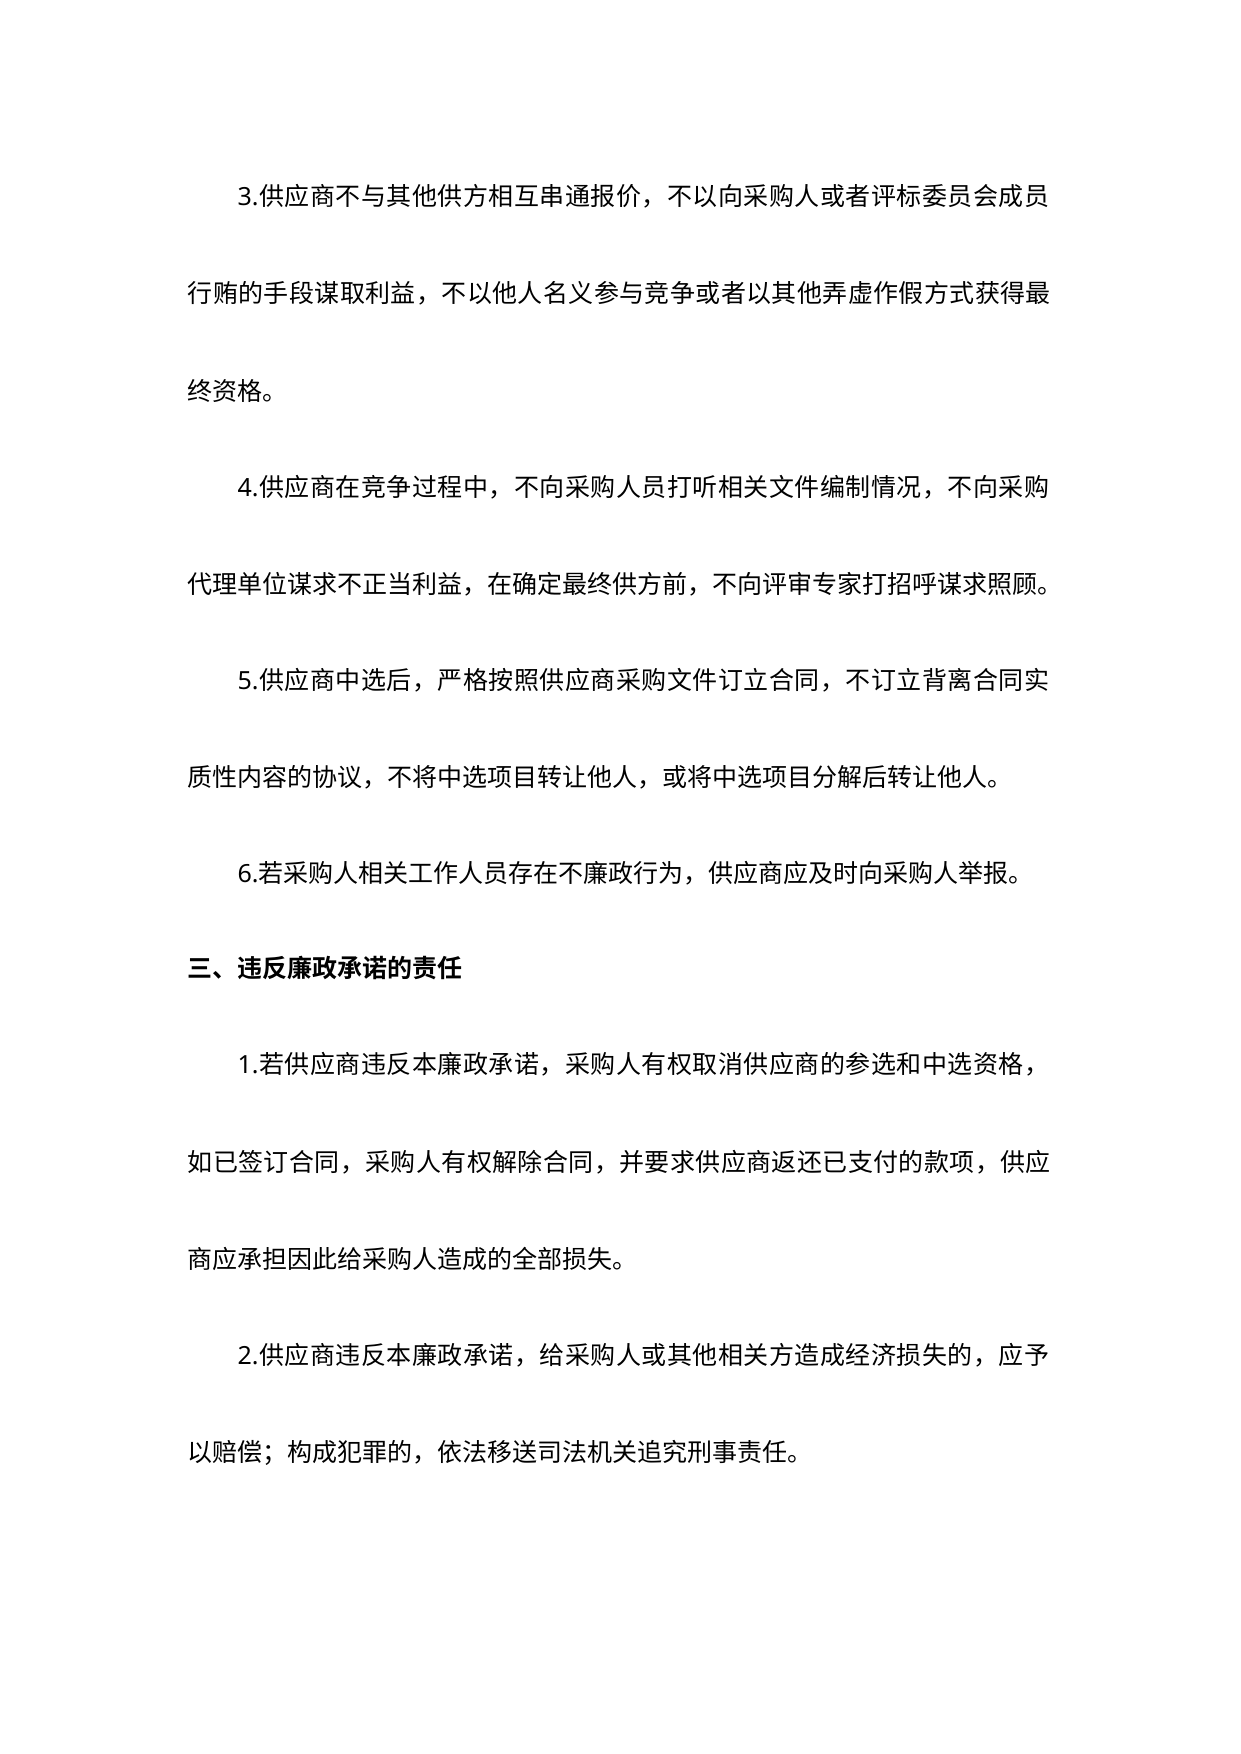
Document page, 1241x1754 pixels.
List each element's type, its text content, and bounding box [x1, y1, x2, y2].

text 4.供应商在竞争过程中，不向采购人员打听相关文件编制情况，不向采购代理单位谋求不正当利益，在确定最终供方前，不向评审专家打招呼谋求照顾。 [187, 453, 1053, 615]
text 3.供应商不与其他供方相互串通报价，不以向采购人或者评标委员会成员行贿的手段谋取利益，不以他人名义参与竞争或者以其他弄虚作假方式获得最终资格。 [187, 162, 1053, 422]
text 2.供应商违反本廉政承诺，给采购人或其他相关方造成经济损失的，应予以赔偿；构成犯罪的，依法移送司法机关追究刑事责任。 [187, 1321, 1053, 1483]
text 6.若采购人相关工作人员存在不廉政行为，供应商应及时向采购人举报。 [187, 839, 1053, 904]
text 1.若供应商违反本廉政承诺，采购人有权取消供应商的参选和中选资格，如已签订合同，采购人有权解除合同，并要求供应商返还已支付的款项，供应商应承担因此给采购人造成的全部损失。 [187, 1030, 1053, 1290]
text 三、违反廉政承诺的责任 [187, 934, 1053, 999]
text 5.供应商中选后，严格按照供应商采购文件订立合同，不订立背离合同实质性内容的协议，不将中选项目转让他人，或将中选项目分解后转让他人。 [187, 646, 1053, 808]
